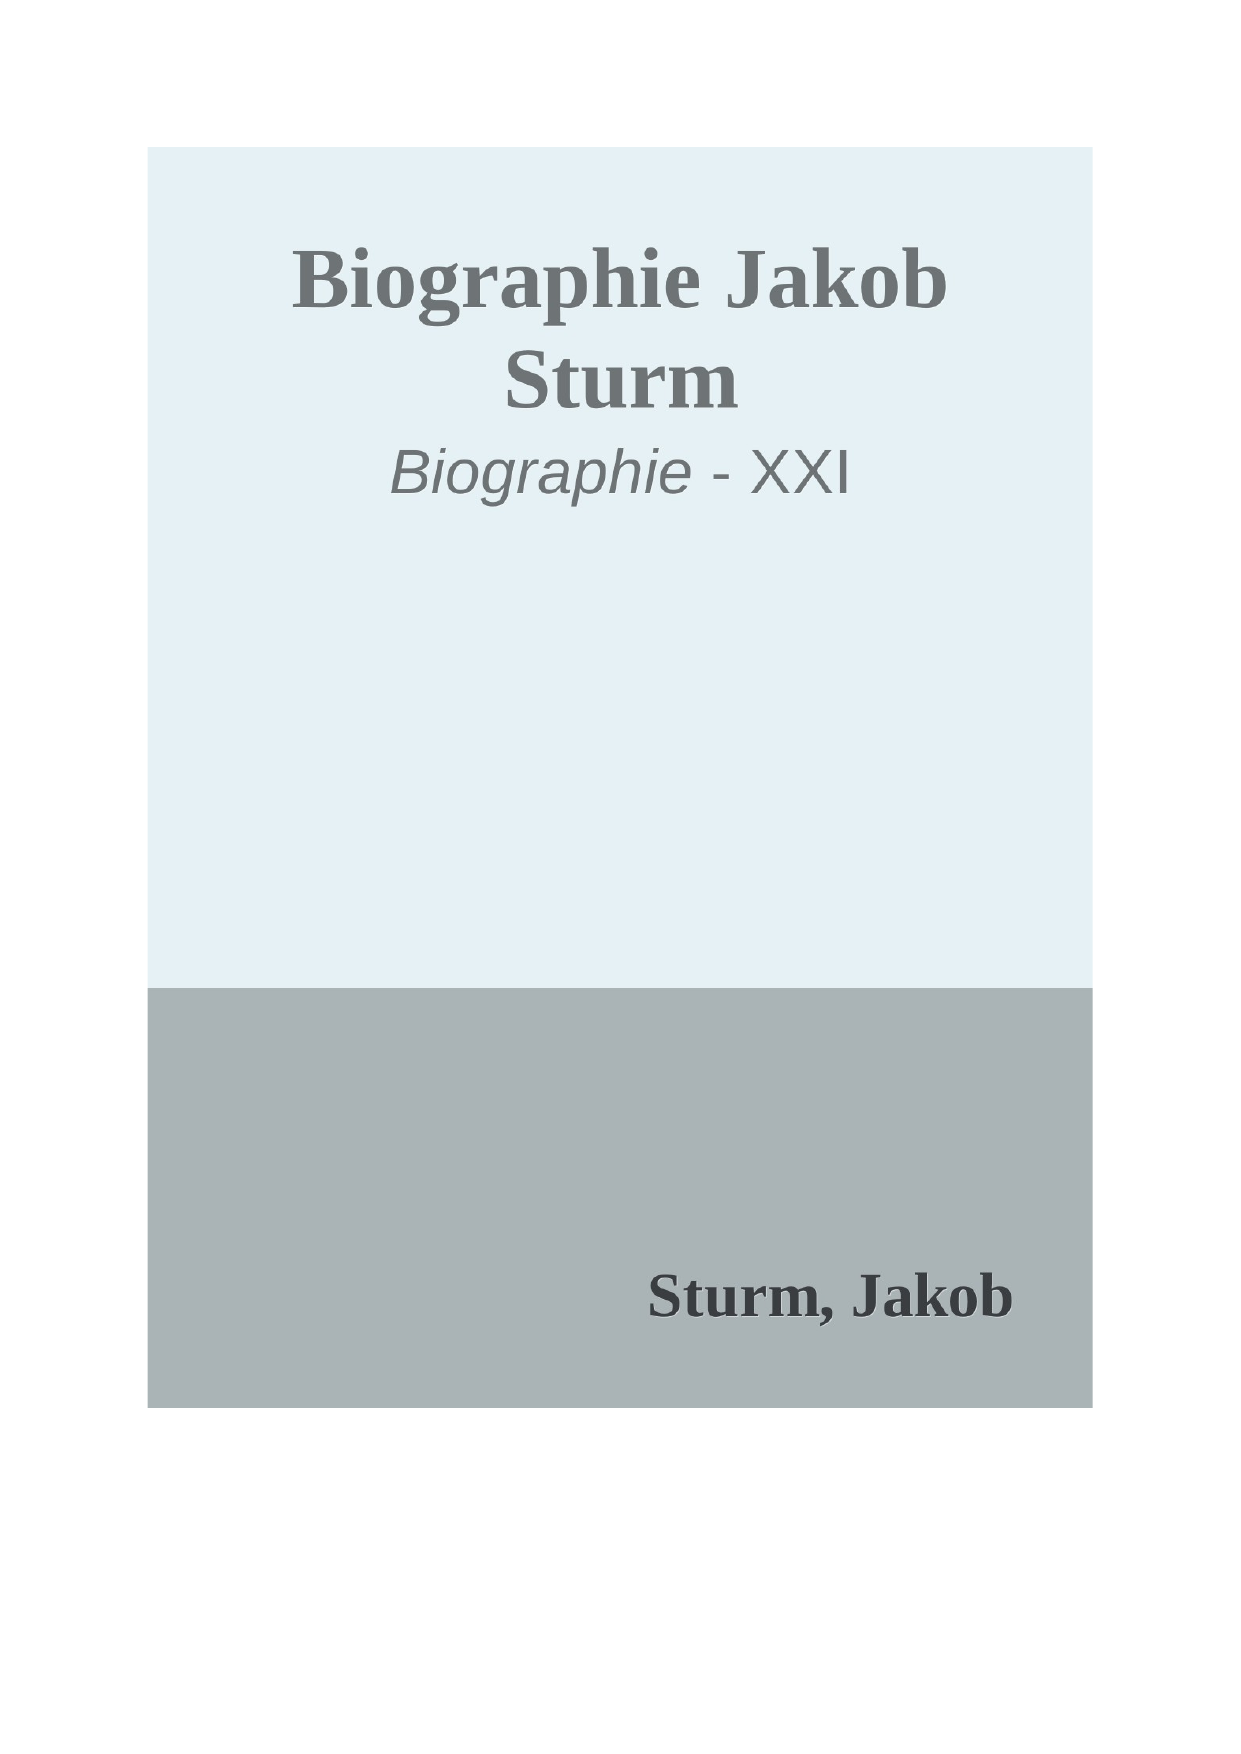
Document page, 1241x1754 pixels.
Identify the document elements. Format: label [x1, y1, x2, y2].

picture [147, 147, 1093, 1408]
